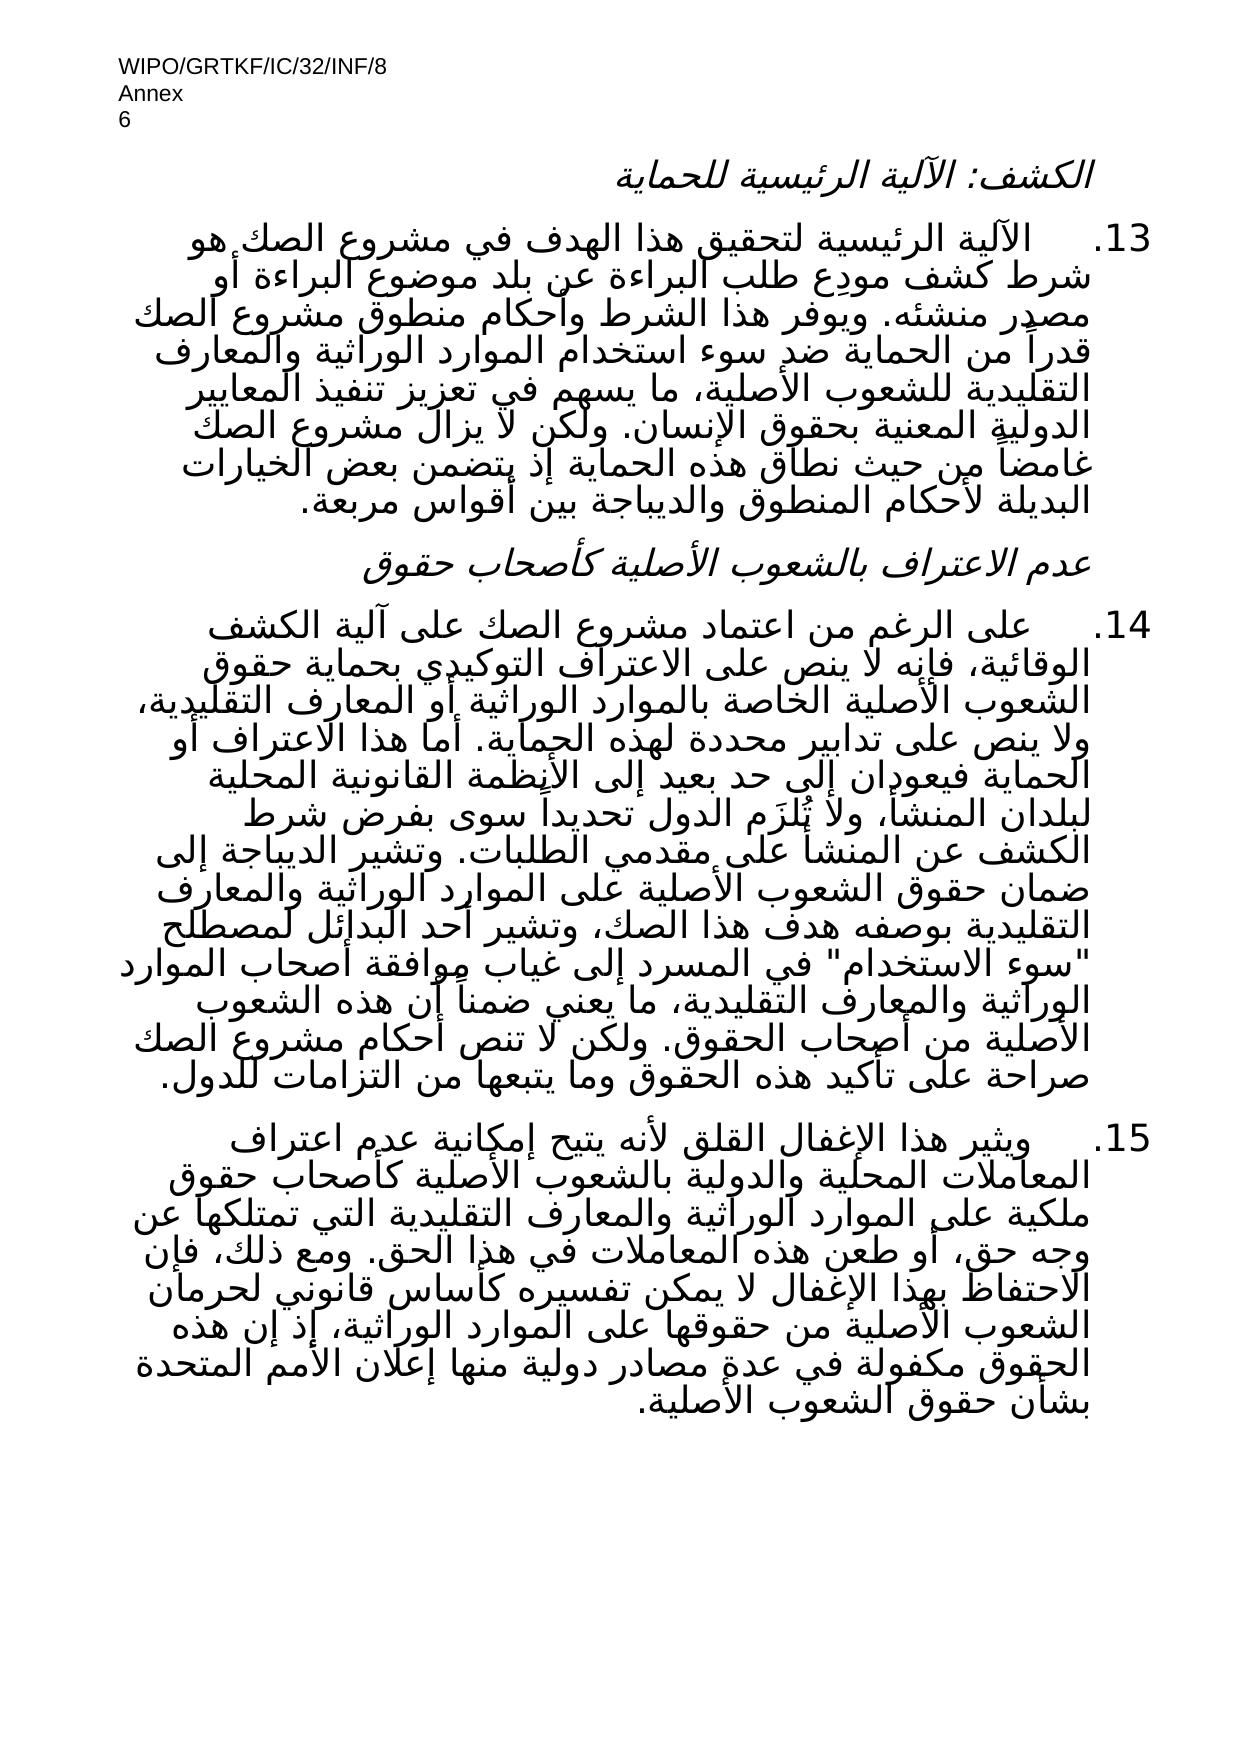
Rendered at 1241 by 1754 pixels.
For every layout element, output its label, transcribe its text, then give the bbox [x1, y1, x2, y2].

subtitle الكشف: الآلية الرئيسية للحماية [118, 158, 1092, 196]
subtitle عدم الاعتراف بالشعوب الأصلية كأصحاب حقوق [118, 546, 1092, 583]
list الآلية الرئيسية لتحقيق هذا الهدف في مشروع الصك هو شرط كشف مودِع طلب البراءة عن بلد موضوع البراءة أو مصدر منشئه. ويوفر هذا الشرط وأحكام منطوق مشروع الصك قدراً من الحماية ضد سوء استخدام الموارد الوراثية والمعارف التقليدية للشعوب الأصلية، ما يسهم في تعزيز تنفيذ المعايير الدولية المعنية بحقوق الإنسان. ولكن لا يزال مشروع الصك غامضاً من حيث نطاق هذه الحماية إذ يتضمن بعض الخيارات البديلة لأحكام المنطوق والديباجة بين أقواس مربعة. [118, 221, 1092, 521]
list ويثير هذا الإغفال القلق لأنه يتيح إمكانية عدم اعتراف المعاملات المحلية والدولية بالشعوب الأصلية كأصحاب حقوق ملكية على الموارد الوراثية والمعارف التقليدية التي تمتلكها عن وجه حق، أو طعن هذه المعاملات في هذا الحق. ومع ذلك، فإن الاحتفاظ بهذا الإغفال لا يمكن تفسيره كأساس قانوني لحرمان الشعوب الأصلية من حقوقها على الموارد الوراثية، إذ إن هذه الحقوق مكفولة في عدة مصادر دولية منها إعلان الأمم المتحدة بشأن حقوق الشعوب الأصلية. [118, 1121, 1092, 1421]
list على الرغم من اعتماد مشروع الصك على آلية الكشف الوقائية، فإنه لا ينص على الاعتراف التوكيدي بحماية حقوق الشعوب الأصلية الخاصة بالموارد الوراثية أو المعارف التقليدية، ولا ينص على تدابير محددة لهذه الحماية. أما هذا الاعتراف أو الحماية فيعودان إلى حد بعيد إلى الأنظمة القانونية المحلية لبلدان المنشأ، ولا تُلزَم الدول تحديداً سوى بفرض شرط الكشف عن المنشأ على مقدمي الطلبات. وتشير الديباجة إلى ضمان حقوق الشعوب الأصلية على الموارد الوراثية والمعارف التقليدية بوصفه هدف هذا الصك، وتشير أحد البدائل لمصطلح "سوء الاستخدام" في المسرد إلى غياب موافقة أصحاب الموارد الوراثية والمعارف التقليدية، ما يعني ضمناً أن هذه الشعوب الأصلية من أصحاب الحقوق. ولكن لا تنص أحكام مشروع الصك صراحة على تأكيد هذه الحقوق وما يتبعها من التزامات للدول. [118, 608, 1092, 1096]
